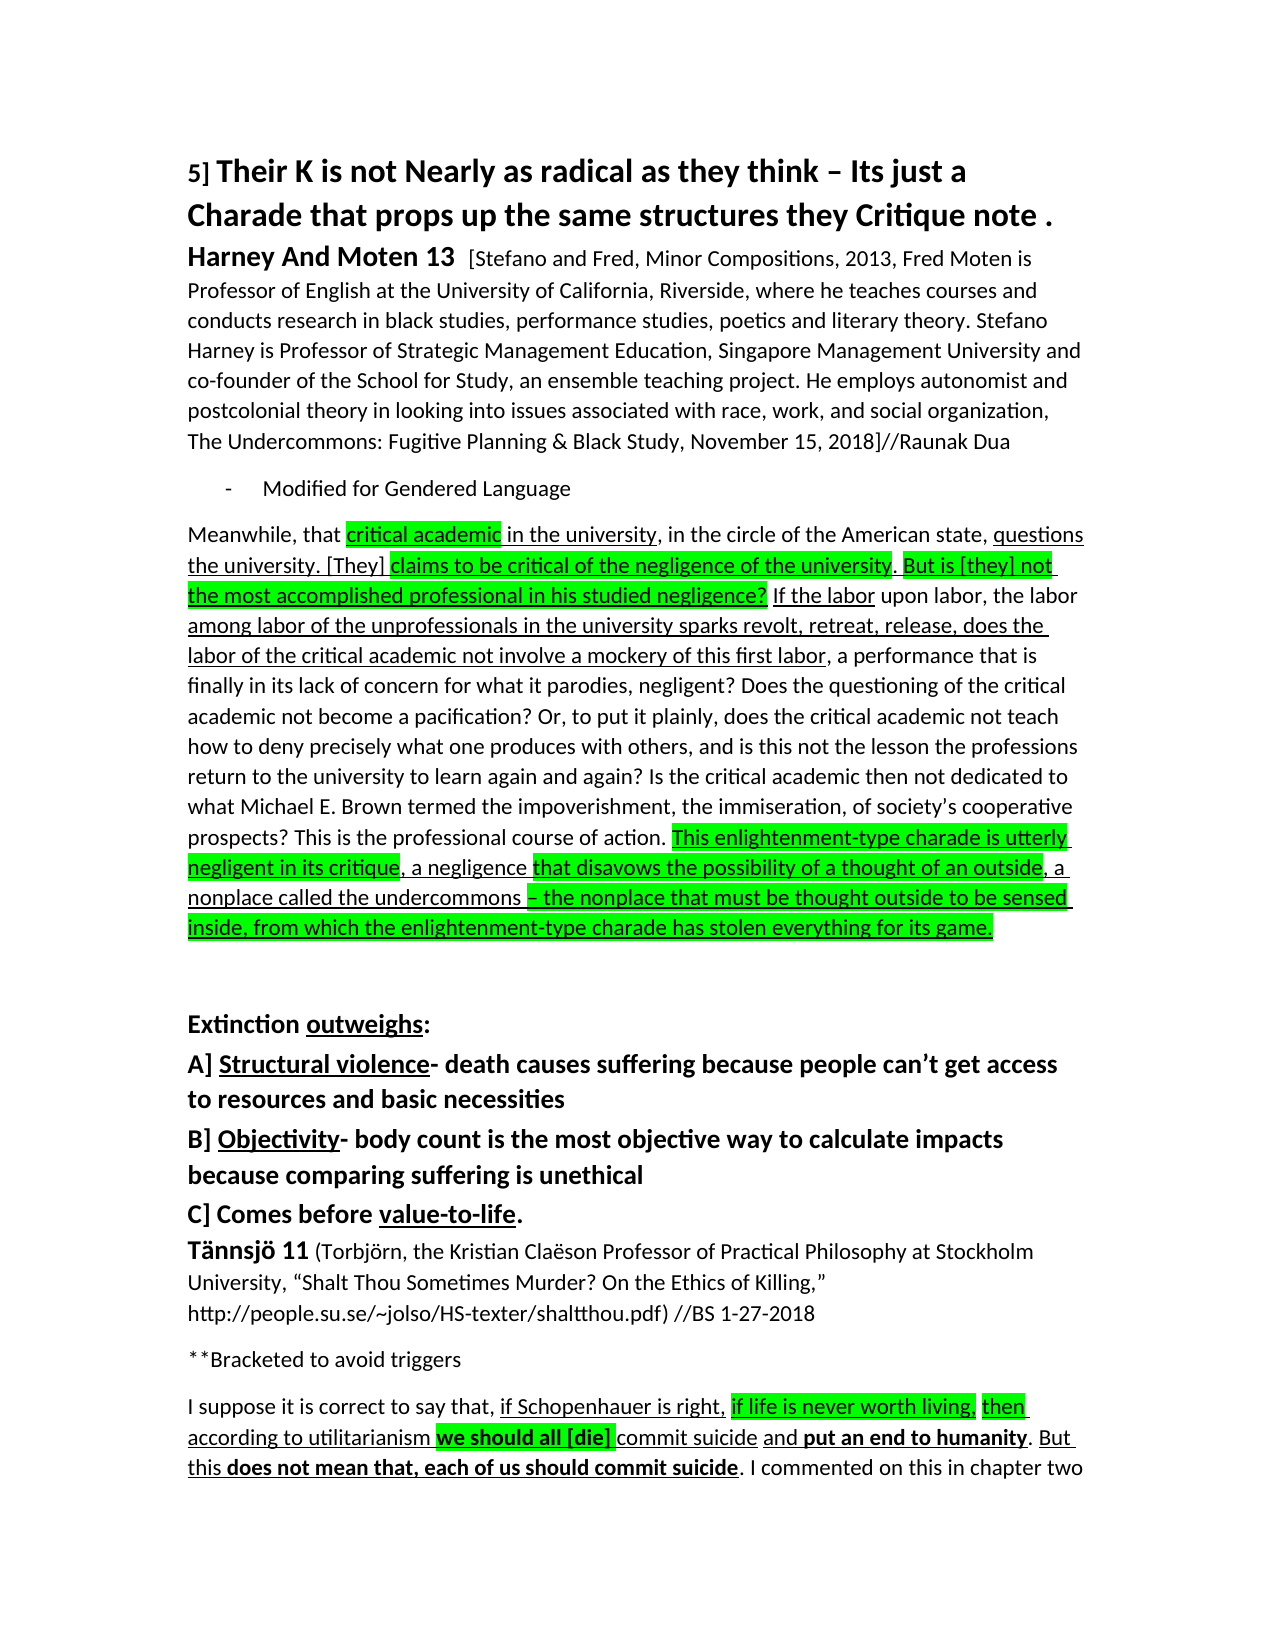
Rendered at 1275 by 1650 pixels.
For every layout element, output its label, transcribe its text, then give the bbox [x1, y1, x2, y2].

text **Bracketed to avoid triggers [187, 1346, 1087, 1373]
text Tännsjö 11 (Torbjörn, the Kristian Claëson Professor of Practical Philosophy at Stockholm University, “Shalt Thou Sometimes Murder? On the Ethics of Killing,” http://people.su.se/~jolso/HS-texter/shaltthou.pdf) //BS 1-27-2018 [187, 1233, 1087, 1327]
subtitle 5] Their K is not Nearly as radical as they think – Its just a Charade that props up the same structures they Critique note . [187, 150, 1087, 235]
list Modified for Gendered Language [225, 474, 1087, 502]
subtitle Extinction outweighs: [187, 1007, 1087, 1040]
subtitle C] Comes before value-to-life. [187, 1198, 1087, 1231]
text Meanwhile, that critical academic in the university, in the circle of the American state, questions the university. [They] claims to be critical of the negligence of the university. But is [they] not the most accomplished professional in his studied negligence? If the labor upon labor, the labor among labor of the unprofessionals in the university sparks revolt, retreat, release, does the labor of the critical academic not involve a mockery of this first labor, a performance that is finally in its lack of concern for what it parodies, negligent? Does the questioning of the critical academic not become a pacification? Or, to put it plainly, does the critical academic not teach how to deny precisely what one produces with others, and is this not the lesson the professions return to the university to learn again and again? Is the critical academic then not dedicated to what Michael E. Brown termed the impoverishment, the immiseration, of society’s cooperative prospects? This is the professional course of action. This enlightenment-type charade is utterly negligent in its critique, a negligence that disavows the possibility of a thought of an outside, a nonplace called the undercommons – the nonplace that must be thought outside to be sensed inside, from which the enlightenment-type charade has stolen everything for its game. [187, 521, 1087, 941]
subtitle B] Objectivity- body count is the most objective way to calculate impacts because comparing suffering is unethical [187, 1122, 1087, 1191]
text Harney And Moten 13 [Stefano and Fred, Minor Compositions, 2013, Fred Moten is Professor of English at the University of California, Riverside, where he teaches courses and conducts research in black studies, performance studies, poetics and literary theory. Stefano Harney is Professor of Strategic Management Education, Singapore Management University and co-founder of the School for Study, an ensemble teaching project. He employs autonomist and postcolonial theory in looking into issues associated with race, work, and social organization, The Undercommons: Fugitive Planning & Black Study, November 15, 2018]//Raunak Dua [187, 238, 1087, 455]
subtitle A] Structural violence- death causes suffering because people can’t get access to resources and basic necessities [187, 1047, 1087, 1115]
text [187, 1392, 1087, 1481]
